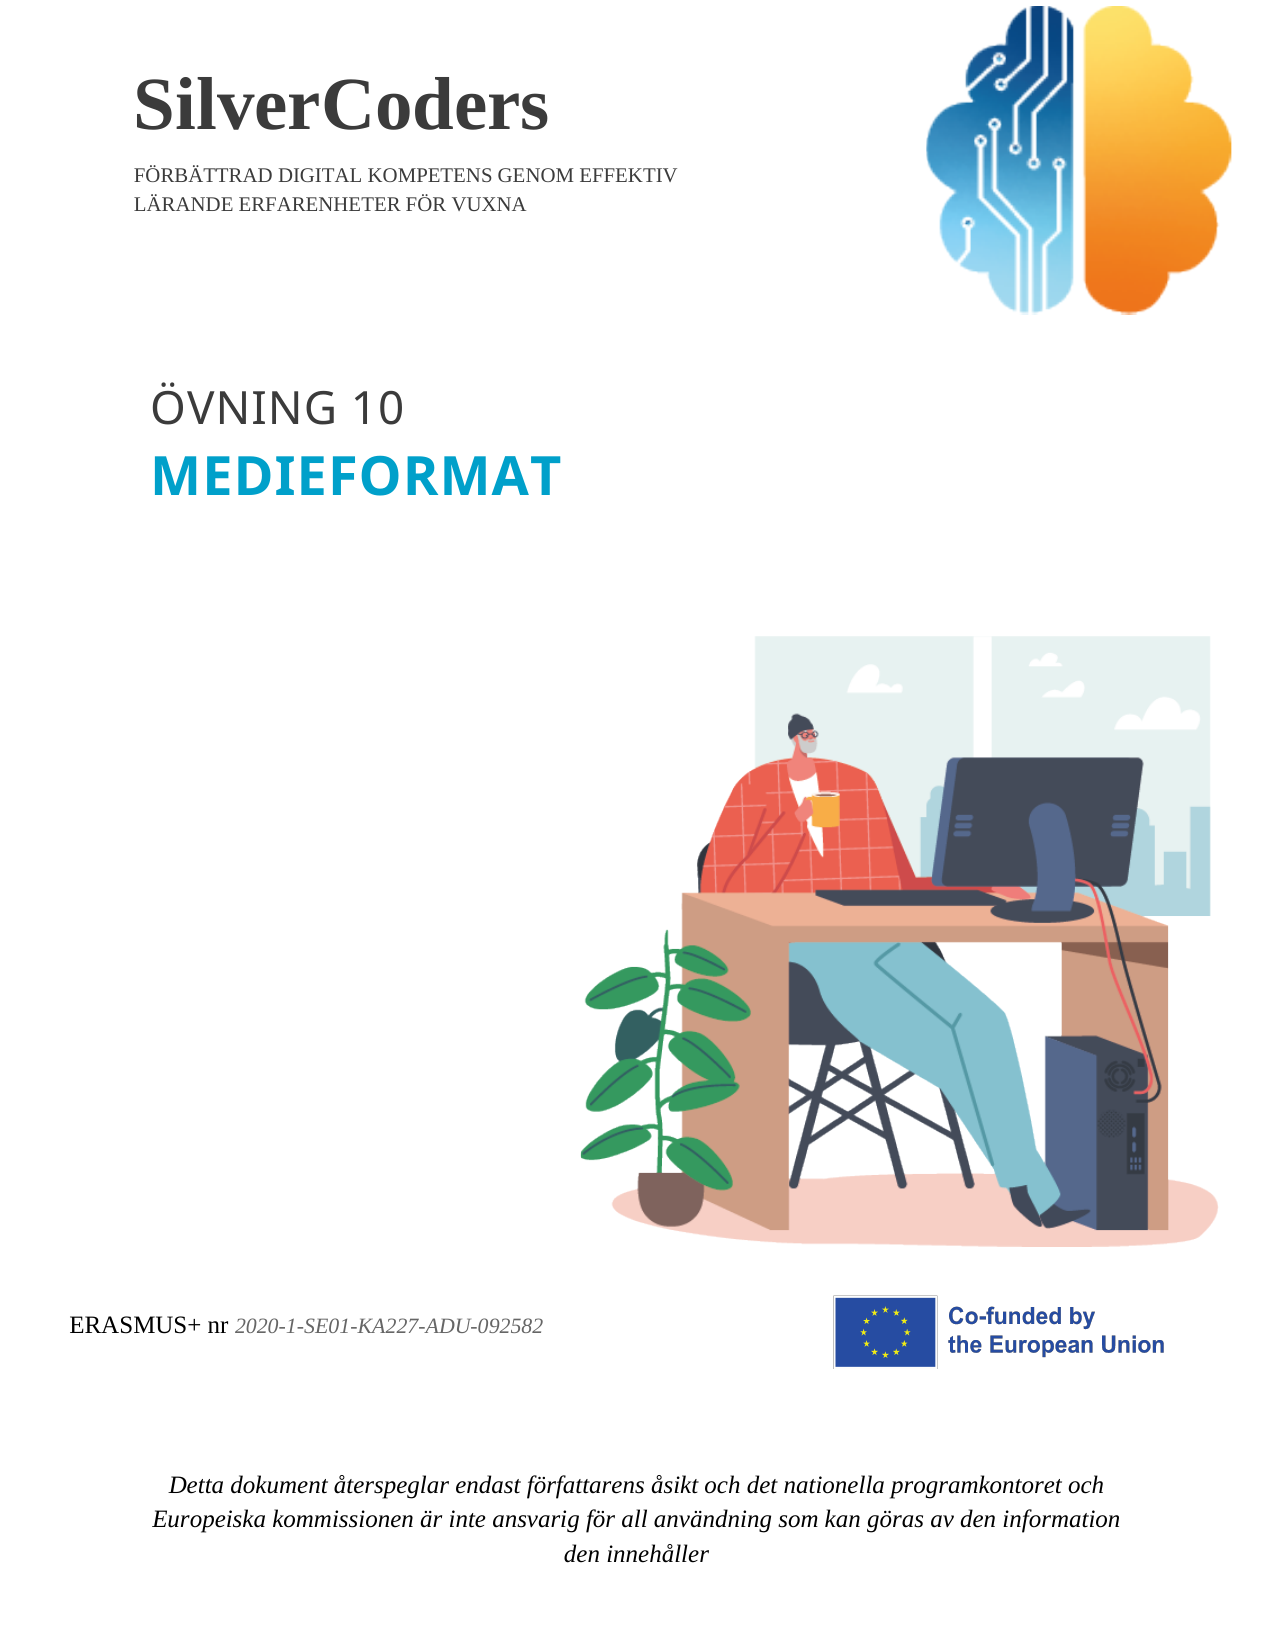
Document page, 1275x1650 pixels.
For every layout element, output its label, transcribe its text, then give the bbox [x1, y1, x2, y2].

picture [580, 636, 1219, 1247]
picture [831, 1290, 1186, 1375]
subtitle Övning 10 MEDIEFORMAT [150, 375, 1125, 511]
picture [926, 6, 1232, 315]
